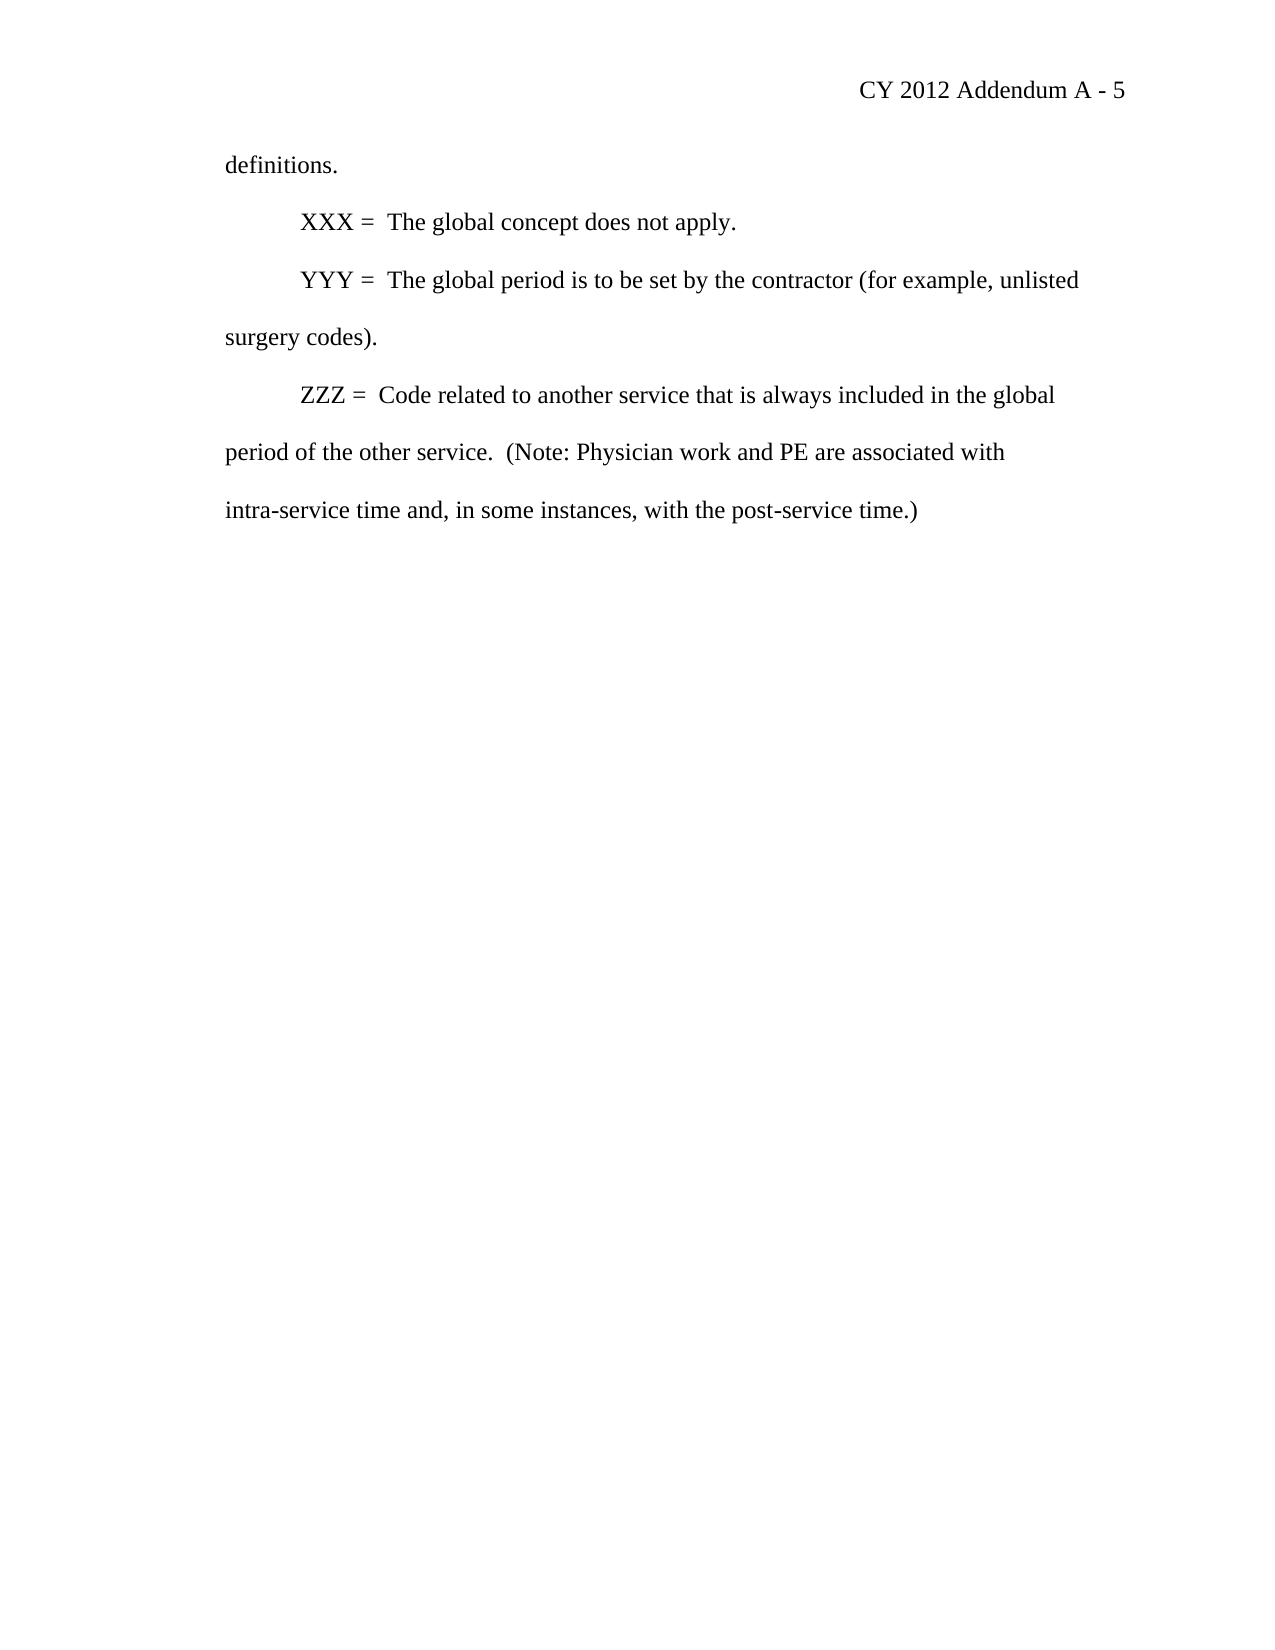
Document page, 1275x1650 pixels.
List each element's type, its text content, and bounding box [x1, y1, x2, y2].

text XXX = The global concept does not apply. [225, 207, 1125, 236]
text ZZZ = Code related to another service that is always included in the global period of the other service. (Note: Physician work and PE are associated with intra-service time and, in some instances, with the post-service time.) [225, 380, 1125, 524]
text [225, 150, 1125, 179]
text YYY = The global period is to be set by the contractor (for example, unlisted surgery codes). [225, 265, 1125, 351]
